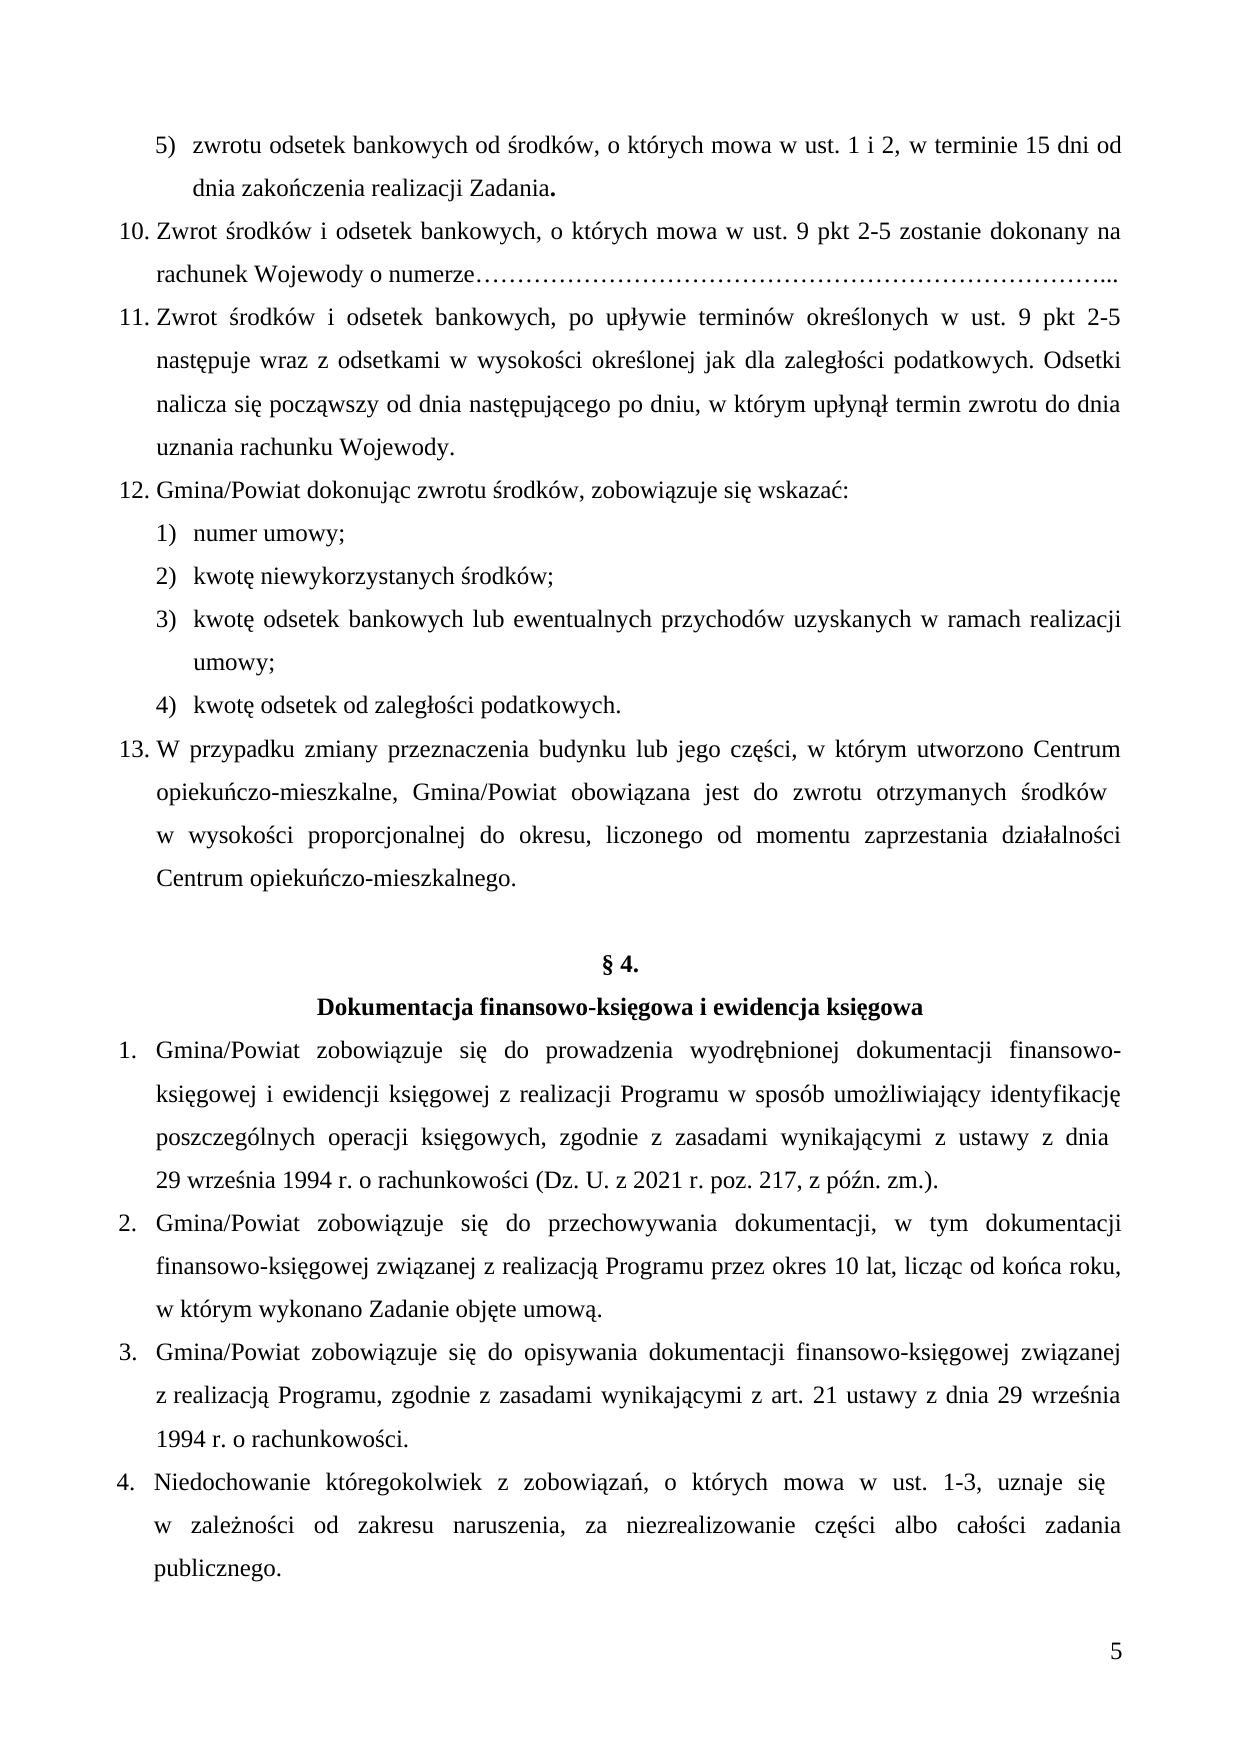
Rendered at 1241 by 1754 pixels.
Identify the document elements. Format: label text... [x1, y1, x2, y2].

list kwotę niewykorzystanych środków; [156, 561, 1122, 590]
list zwrotu odsetek bankowych od środków, o których mowa w ust. 1 i 2, w terminie 15 dni od dnia zakończenia realizacji Zadania. [155, 130, 1122, 202]
list Zwrot środków i odsetek bankowych, po upływie terminów określonych w ust. 9 pkt 2-5 następuje wraz z odsetkami w wysokości określonej jak dla zaległości podatkowych. Odsetki nalicza się począwszy od dnia następującego po dniu, w którym upłynął termin zwrotu do dnia uznania rachunku Wojewody. [119, 302, 1122, 461]
list Niedochowanie któregokolwiek z zobowiązań, o których mowa w ust. 1-3, uznaje się w zależności od zakresu naruszenia, za niezrealizowanie części albo całości zadania publicznego. [116, 1467, 1122, 1582]
list Gmina/Powiat zobowiązuje się do przechowywania dokumentacji, w tym dokumentacji finansowo-księgowej związanej z realizacją Programu przez okres 10 lat, licząc od końca roku, w którym wykonano Zadanie objęte umową. [118, 1208, 1122, 1323]
list Gmina/Powiat zobowiązuje się do opisywania dokumentacji finansowo-księgowej związanej z realizacją Programu, zgodnie z zasadami wynikającymi z art. 21 ustawy z dnia 29 września 1994 r. o rachunkowości. [118, 1337, 1122, 1452]
list Zwrot środków i odsetek bankowych, o których mowa w ust. 9 pkt 2-5 zostanie dokonany na rachunek Wojewody o numerze…………………………………………………………………... [119, 216, 1122, 288]
list Gmina/Powiat dokonując zwrotu środków, zobowiązuje się wskazać: [119, 475, 1122, 504]
list W przypadku zmiany przeznaczenia budynku lub jego części, w którym utworzono Centrum opiekuńczo-mieszkalne, Gmina/Powiat obowiązana jest do zwrotu otrzymanych środków w wysokości proporcjonalnej do okresu, liczonego od momentu zaprzestania działalności Centrum opiekuńczo-mieszkalnego. [119, 734, 1122, 892]
list Gmina/Powiat zobowiązuje się do prowadzenia wyodrębnionej dokumentacji finansowo-księgowej i ewidencji księgowej z realizacji Programu w sposób umożliwiający identyfikację poszczególnych operacji księgowych, zgodnie z zasadami wynikającymi z ustawy z dnia 29 września 1994 r. o rachunkowości (Dz. U. z 2021 r. poz. 217, z późn. zm.). [118, 1036, 1122, 1194]
title § 4. [118, 949, 1122, 978]
list numer umowy; [156, 518, 1122, 547]
list kwotę odsetek od zaległości podatkowych. [156, 691, 1122, 719]
text Dokumentacja finansowo-księgowa i ewidencja księgowa [118, 992, 1122, 1021]
list kwotę odsetek bankowych lub ewentualnych przychodów uzyskanych w ramach realizacji umowy; [156, 604, 1122, 676]
